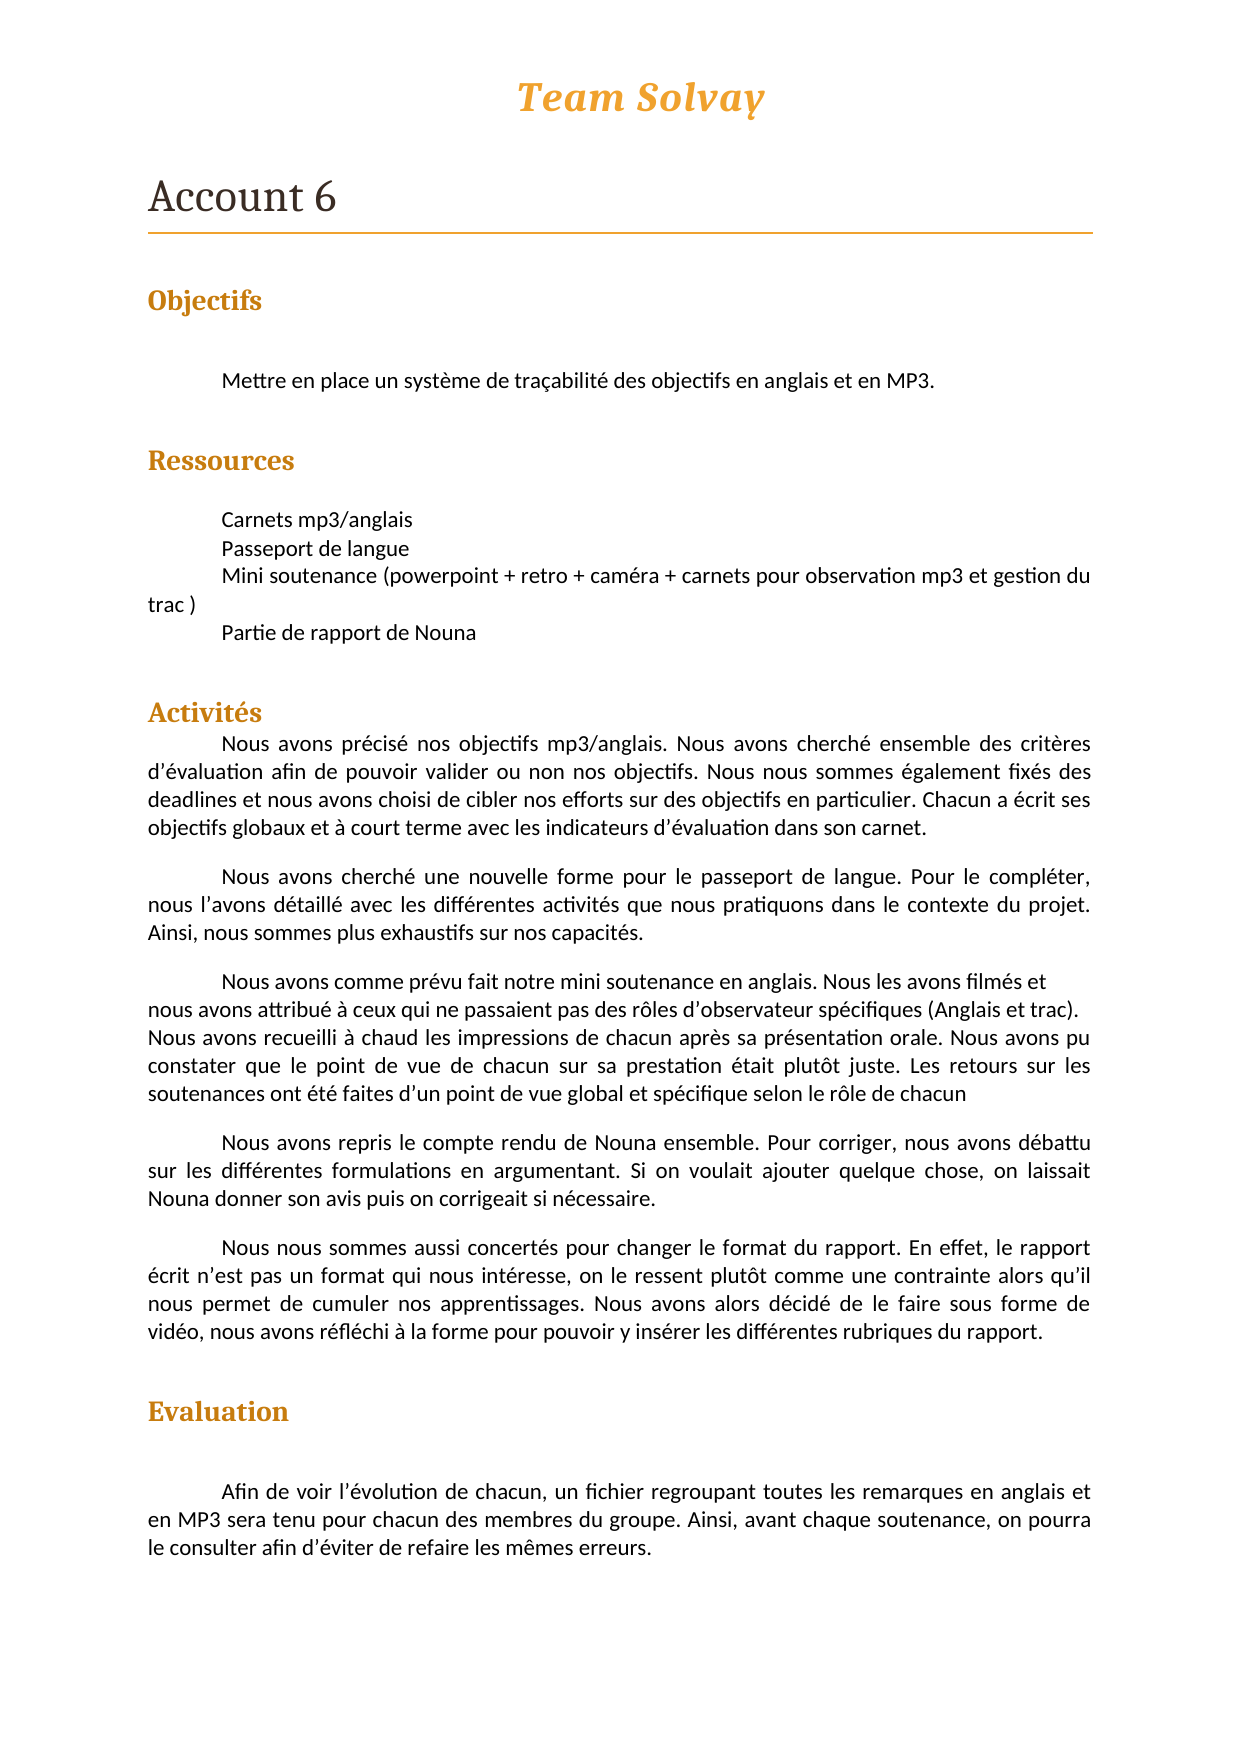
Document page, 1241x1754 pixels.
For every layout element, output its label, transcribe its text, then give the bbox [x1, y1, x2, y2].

text Nous avons comme prévu fait notre mini soutenance en anglais. Nous les avons filmés et nous avons attribué à ceux qui ne passaient pas des rôles d’observateur spécifiques (Anglais et trac). [148, 967, 1093, 1023]
text Mettre en place un système de traçabilité des objectifs en anglais et en MP3. [148, 366, 1093, 394]
text Nous avons repris le compte rendu de Nouna ensemble. Pour corriger, nous avons débattu sur les différentes formulations en argumentant. Si on voulait ajouter quelque chose, on laissait Nouna donner son avis puis on corrigeait si nécessaire. [148, 1128, 1093, 1212]
subtitle Objectifs [148, 284, 1093, 317]
title Account 6 [148, 171, 1093, 232]
text Nous avons recueilli à chaud les impressions de chacun après sa présentation orale. Nous avons pu constater que le point de vue de chacun sur sa prestation était plutôt juste. Les retours sur les soutenances ont été faites d’un point de vue global et spécifique selon le rôle de chacun [148, 1023, 1093, 1107]
subtitle Ressources [148, 444, 1093, 478]
text Carnets mp3/anglais [148, 506, 1093, 534]
text Afin de voir l’évolution de chacun, un fichier regroupant toutes les remarques en anglais et en MP3 sera tenu pour chacun des membres du groupe. Ainsi, avant chaque soutenance, on pourra le consulter afin d’éviter de refaire les mêmes erreurs. [148, 1477, 1093, 1561]
subtitle Evaluation [148, 1395, 1093, 1428]
text Passeport de langue [148, 534, 1093, 562]
text Nous avons précisé nos objectifs mp3/anglais. Nous avons cherché ensemble des critères d’évaluation afin de pouvoir valider ou non nos objectifs. Nous nous sommes également fixés des deadlines et nous avons choisi de cibler nos efforts sur des objectifs en particulier. Chacun a écrit ses objectifs globaux et à court terme avec les indicateurs d’évaluation dans son carnet. [148, 729, 1093, 841]
text Nous nous sommes aussi concertés pour changer le format du rapport. En effet, le rapport écrit n’est pas un format qui nous intéresse, on le ressent plutôt comme une contrainte alors qu’il nous permet de cumuler nos apprentissages. Nous avons alors décidé de le faire sous forme de vidéo, nous avons réfléchi à la forme pour pouvoir y insérer les différentes rubriques du rapport. [148, 1233, 1093, 1345]
text Partie de rapport de Nouna [148, 618, 1093, 646]
subtitle Activités [148, 696, 1093, 729]
text Mini soutenance (powerpoint + retro + caméra + carnets pour observation mp3 et gestion du trac ) [148, 562, 1093, 618]
text Nous avons cherché une nouvelle forme pour le passeport de langue. Pour le compléter, nous l’avons détaillé avec les différentes activités que nous pratiquons dans le contexte du projet. Ainsi, nous sommes plus exhaustifs sur nos capacités. [148, 862, 1093, 946]
